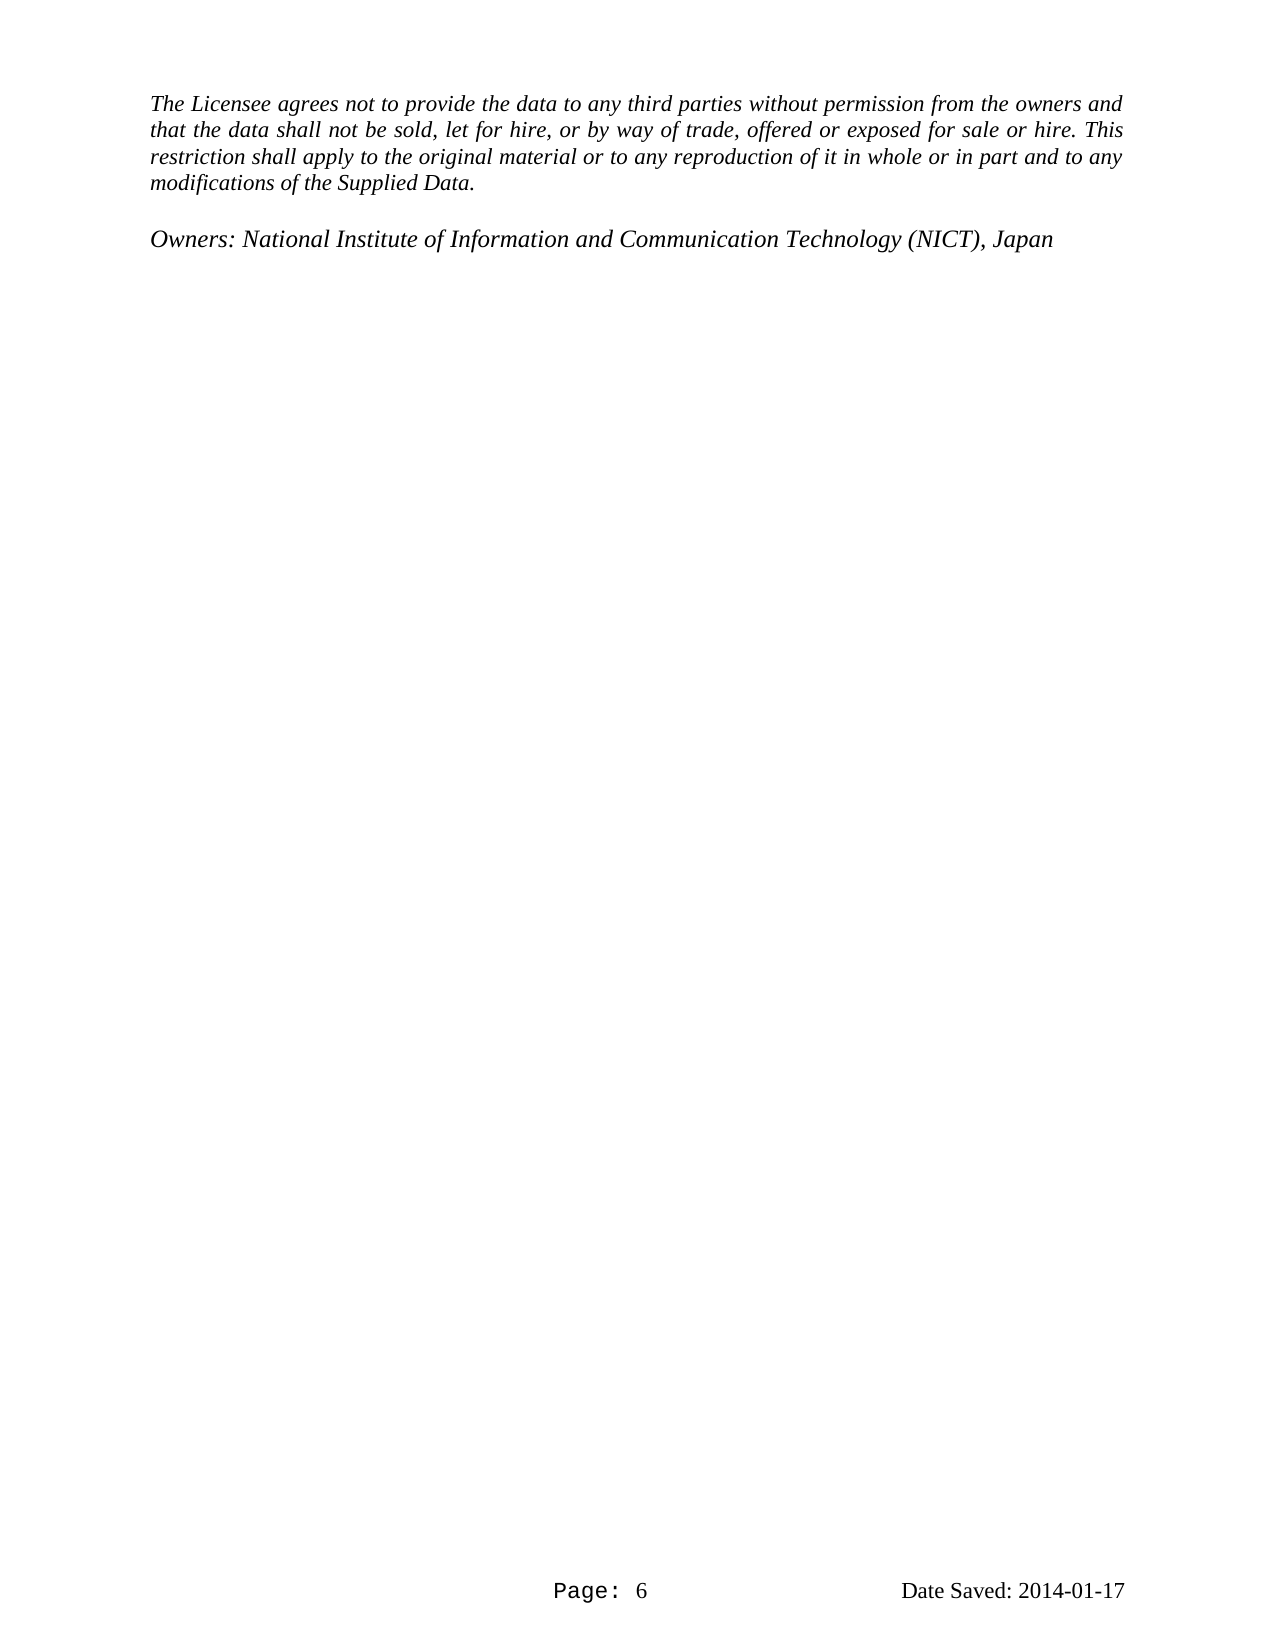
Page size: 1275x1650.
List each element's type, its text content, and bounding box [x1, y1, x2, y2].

text Owners: National Institute of Information and Communication Technology (NICT), Japan [150, 224, 1125, 253]
text The Licensee agrees not to provide the data to any third parties without permission from the owners and that the data shall not be sold, let for hire, or by way of trade, offered or exposed for sale or hire. This restriction shall apply to the original material or to any reproduction of it in whole or in part and to any modifications of the Supplied Data. [150, 90, 1125, 195]
